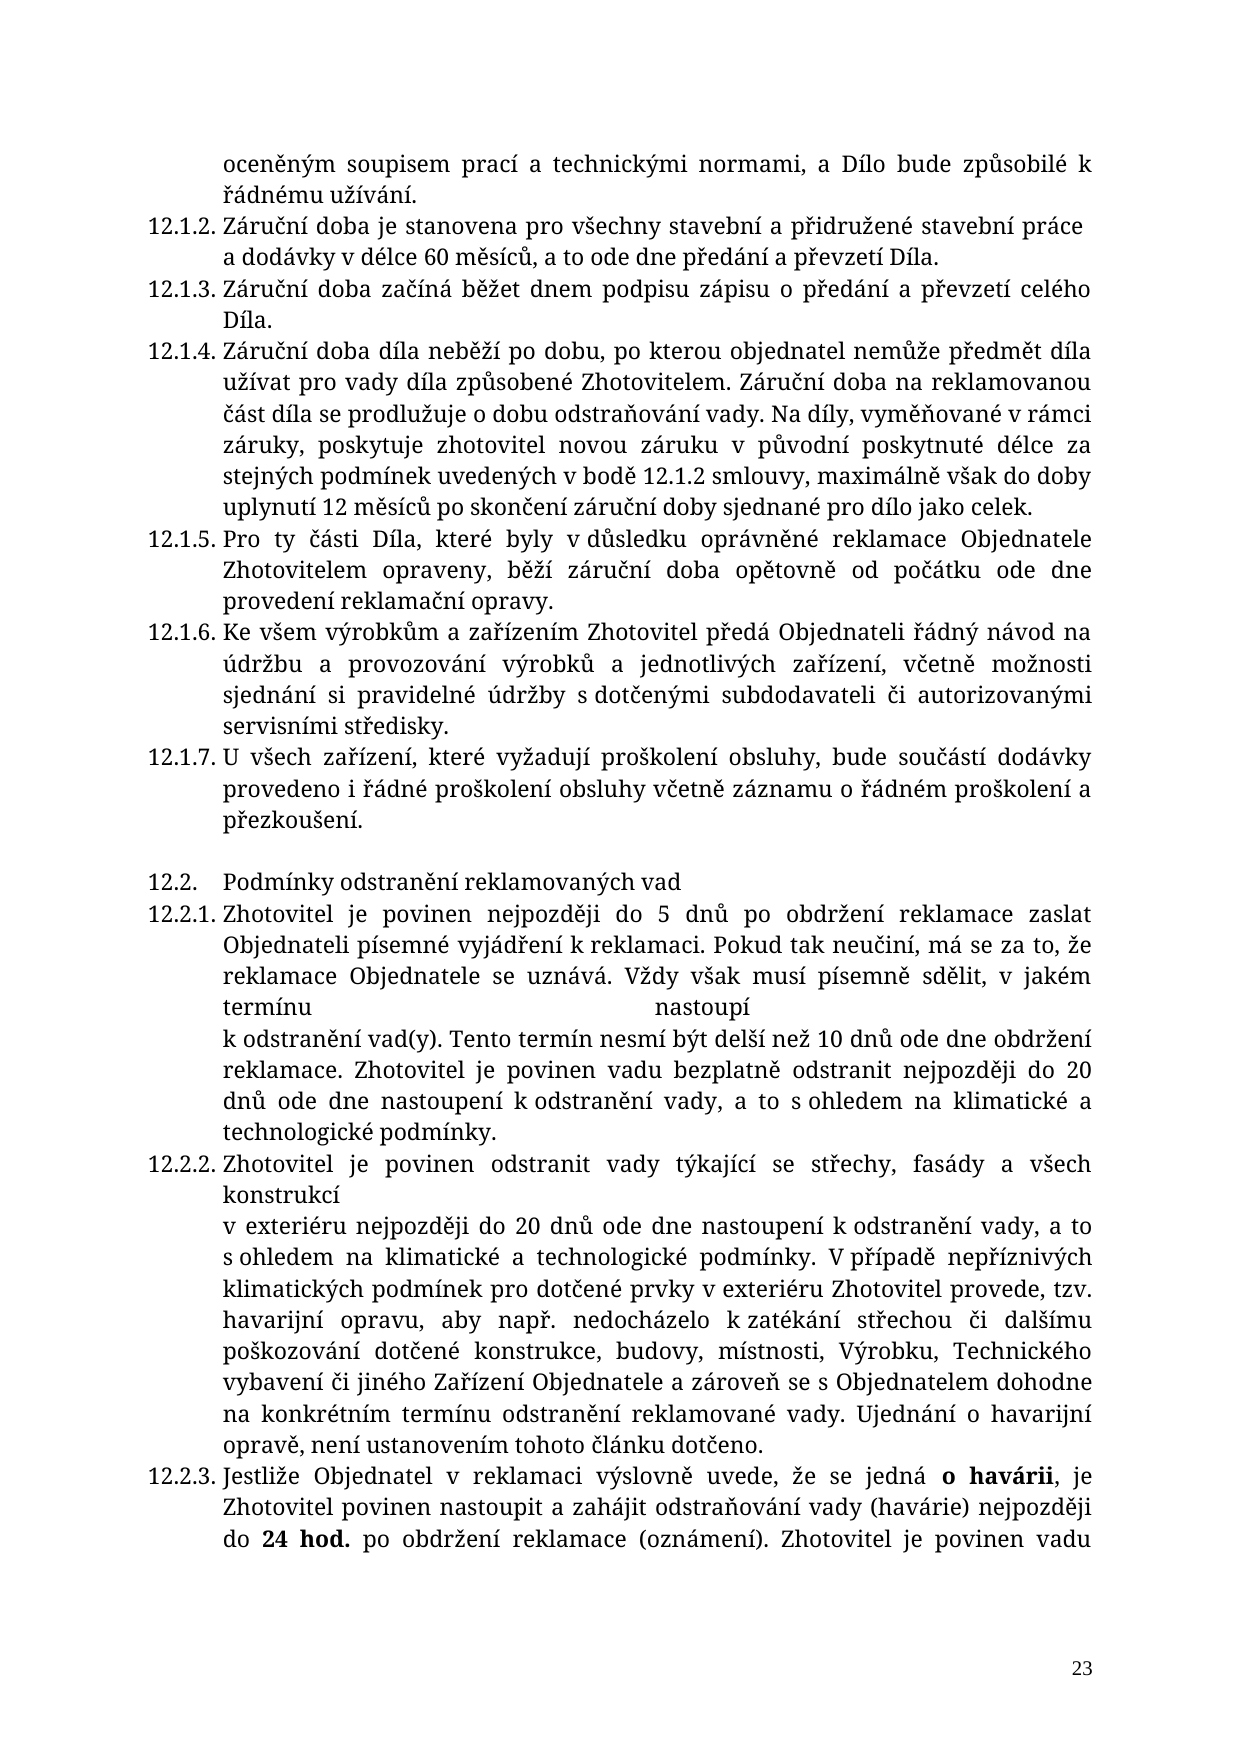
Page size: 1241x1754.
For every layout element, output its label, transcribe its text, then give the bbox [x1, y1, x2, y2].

list Pro ty části Díla, které byly v důsledku oprávněné reklamace Objednatele Zhotovitelem opraveny, běží záruční doba opětovně od počátku ode dne provedení reklamační opravy. [148, 523, 1093, 616]
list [148, 148, 1093, 210]
list Záruční doba začíná běžet dnem podpisu zápisu o předání a převzetí celého Díla. [148, 273, 1093, 335]
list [148, 1460, 1093, 1554]
list Ke všem výrobkům a zařízením Zhotovitel předá Objednateli řádný návod na údržbu a provozování výrobků a jednotlivých zařízení, včetně možnosti sjednání si pravidelné údržby s dotčenými subdodavateli či autorizovanými servisními středisky. [148, 616, 1093, 741]
list Zhotovitel je povinen odstranit vady týkající se střechy, fasády a všech konstrukcí v exteriéru nejpozději do 20 dnů ode dne nastoupení k odstranění vady, a to s ohledem na klimatické a technologické podmínky. V případě nepříznivých klimatických podmínek pro dotčené prvky v exteriéru Zhotovitel provede, tzv. havarijní opravu, aby např. nedocházelo k zatékání střechou či dalšímu poškozování dotčené konstrukce, budovy, místnosti, Výrobku, Technického vybavení či jiného Zařízení Objednatele a zároveň se s Objednatelem dohodne na konkrétním termínu odstranění reklamované vady. Ujednání o havarijní opravě, není ustanovením tohoto článku dotčeno. [148, 1148, 1093, 1460]
list Záruční doba je stanovena pro všechny stavební a přidružené stavební práce a dodávky v délce 60 měsíců, a to ode dne předání a převzetí Díla. [148, 210, 1093, 273]
list Zhotovitel je povinen nejpozději do 5 dnů po obdržení reklamace zaslat Objednateli písemné vyjádření k reklamaci. Pokud tak neučiní, má se za to, že reklamace Objednatele se uznává. Vždy však musí písemně sdělit, v jakém termínu nastoupí k odstranění vad(y). Tento termín nesmí být delší než 10 dnů ode dne obdržení reklamace. Zhotovitel je povinen vadu bezplatně odstranit nejpozději do 20 dnů ode dne nastoupení k odstranění vady, a to s ohledem na klimatické a technologické podmínky. [148, 898, 1093, 1148]
list Podmínky odstranění reklamovaných vad [148, 866, 1093, 898]
list U všech zařízení, které vyžadují proškolení obsluhy, bude součástí dodávky provedeno i řádné proškolení obsluhy včetně záznamu o řádném proškolení a přezkoušení. [148, 741, 1093, 835]
list Záruční doba díla neběží po dobu, po kterou objednatel nemůže předmět díla užívat pro vady díla způsobené Zhotovitelem. Záruční doba na reklamovanou část díla se prodlužuje o dobu odstraňování vady. Na díly, vyměňované v rámci záruky, poskytuje zhotovitel novou záruku v původní poskytnuté délce za stejných podmínek uvedených v bodě 12.1.2 smlouvy, maximálně však do doby uplynutí 12 měsíců po skončení záruční doby sjednané pro dílo jako celek. [148, 335, 1093, 523]
